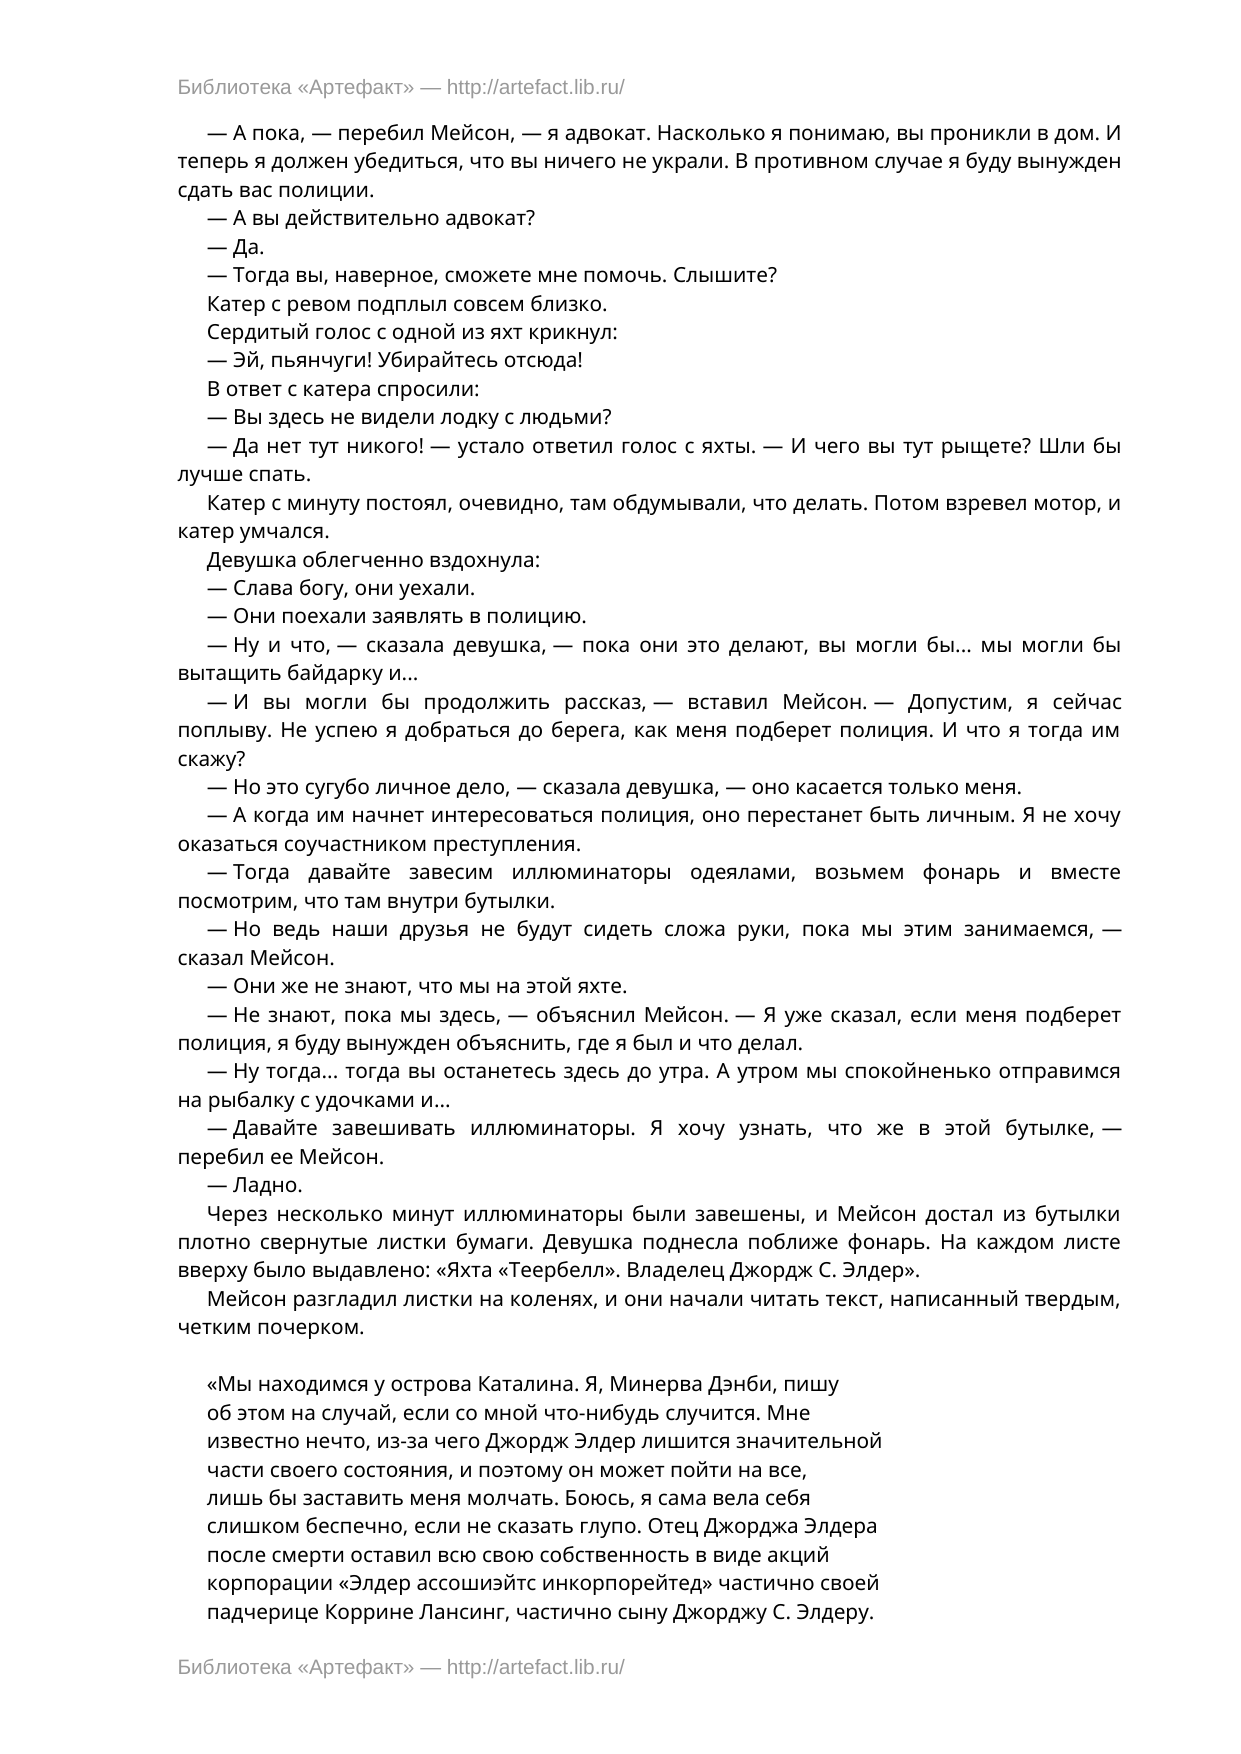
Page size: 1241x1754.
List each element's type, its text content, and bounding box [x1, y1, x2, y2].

text — Тогда давайте завесим иллюминаторы одеялами, возьмем фонарь и вместе посмотрим, что там внутри бутылки. [177, 857, 1122, 914]
text — А вы действительно адвокат? [177, 203, 1122, 232]
text известно нечто, из-за чего Джордж Элдер лишится значительной [177, 1426, 1122, 1455]
text — Давайте завешивать иллюминаторы. Я хочу узнать, что же в этой бутылке, — перебил ее Мейсон. [177, 1113, 1122, 1170]
text — Ладно. [177, 1170, 1122, 1199]
text лишь бы заставить меня молчать. Боюсь, я сама вела себя [177, 1483, 1122, 1512]
text — Эй, пьянчуги! Убирайтесь отсюда! [177, 346, 1122, 374]
text Катер с ревом подплыл совсем близко. [177, 289, 1122, 317]
text об этом на случай, если со мной что-нибудь случится. Мне [177, 1398, 1122, 1426]
text — Не знают, пока мы здесь, — объяснил Мейсон. — Я уже сказал, если меня подберет полиция, я буду вынужден объяснить, где я был и что делал. [177, 1000, 1122, 1057]
text — Ну и что, — сказала девушка, — пока они это делают, вы могли бы... мы могли бы вытащить байдарку и... [177, 630, 1122, 687]
text — Но это сугубо личное дело, — сказала девушка, — оно касается только меня. [177, 772, 1122, 801]
text корпорации «Элдер ассошиэйтс инкорпорейтед» частично своей [177, 1568, 1122, 1597]
text — А когда им начнет интересоваться полиция, оно перестанет быть личным. Я не хочу оказаться соучастником преступления. [177, 801, 1122, 857]
text — Они же не знают, что мы на этой яхте. [177, 971, 1122, 1000]
text — Тогда вы, наверное, сможете мне помочь. Слышите? [177, 260, 1122, 289]
text части своего состояния, и поэтому он может пойти на все, [177, 1455, 1122, 1483]
text — Слава богу, они уехали. [177, 573, 1122, 602]
text — А пока, — перебил Мейсон, — я адвокат. Насколько я понимаю, вы проникли в дом. И теперь я должен убедиться, что вы ничего не украли. В противном случае я буду вынужден сдать вас полиции. [177, 118, 1122, 203]
text — Они поехали заявлять в полицию. [177, 602, 1122, 630]
text Мейсон разгладил листки на коленях, и они начали читать текст, написанный твердым, четким почерком. [177, 1284, 1122, 1341]
text Девушка облегченно вздохнула: [177, 545, 1122, 573]
text — Вы здесь не видели лодку с людьми? [177, 402, 1122, 431]
text — Да. [177, 232, 1122, 260]
text после смерти оставил всю свою собственность в виде акций [177, 1540, 1122, 1568]
text Через несколько минут иллюминаторы были завешены, и Мейсон достал из бутылки плотно свернутые листки бумаги. Девушка поднесла поближе фонарь. На каждом листе вверху было выдавлено: «Яхта «Теербелл». Владелец Джордж С. Элдер». [177, 1199, 1122, 1284]
text В ответ с катера спросили: [177, 374, 1122, 402]
text Сердитый голос с одной из яхт крикнул: [177, 317, 1122, 346]
text Катер с минуту постоял, очевидно, там обдумывали, что делать. Потом взревел мотор, и катер умчался. [177, 488, 1122, 545]
text слишком беспечно, если не сказать глупо. Отец Джорджа Элдера [177, 1512, 1122, 1540]
text — И вы могли бы продолжить рассказ, — вставил Мейсон. — Допустим, я сейчас поплыву. Не успею я добраться до берега, как меня подберет полиция. И что я тогда им скажу? [177, 687, 1122, 772]
text — Да нет тут никого! — устало ответил голос с яхты. — И чего вы тут рыщете? Шли бы лучше спать. [177, 431, 1122, 488]
text «Мы находимся у острова Каталина. Я, Минерва Дэнби, пишу [177, 1369, 1122, 1398]
text падчерице Коррине Лансинг, частично сыну Джорджу С. Элдеру. [177, 1597, 1122, 1625]
text — Но ведь наши друзья не будут сидеть сложа руки, пока мы этим занимаемся, — сказал Мейсон. [177, 914, 1122, 971]
text — Ну тогда... тогда вы останетесь здесь до утра. А утром мы спокойненько отправимся на рыбалку с удочками и... [177, 1057, 1122, 1113]
